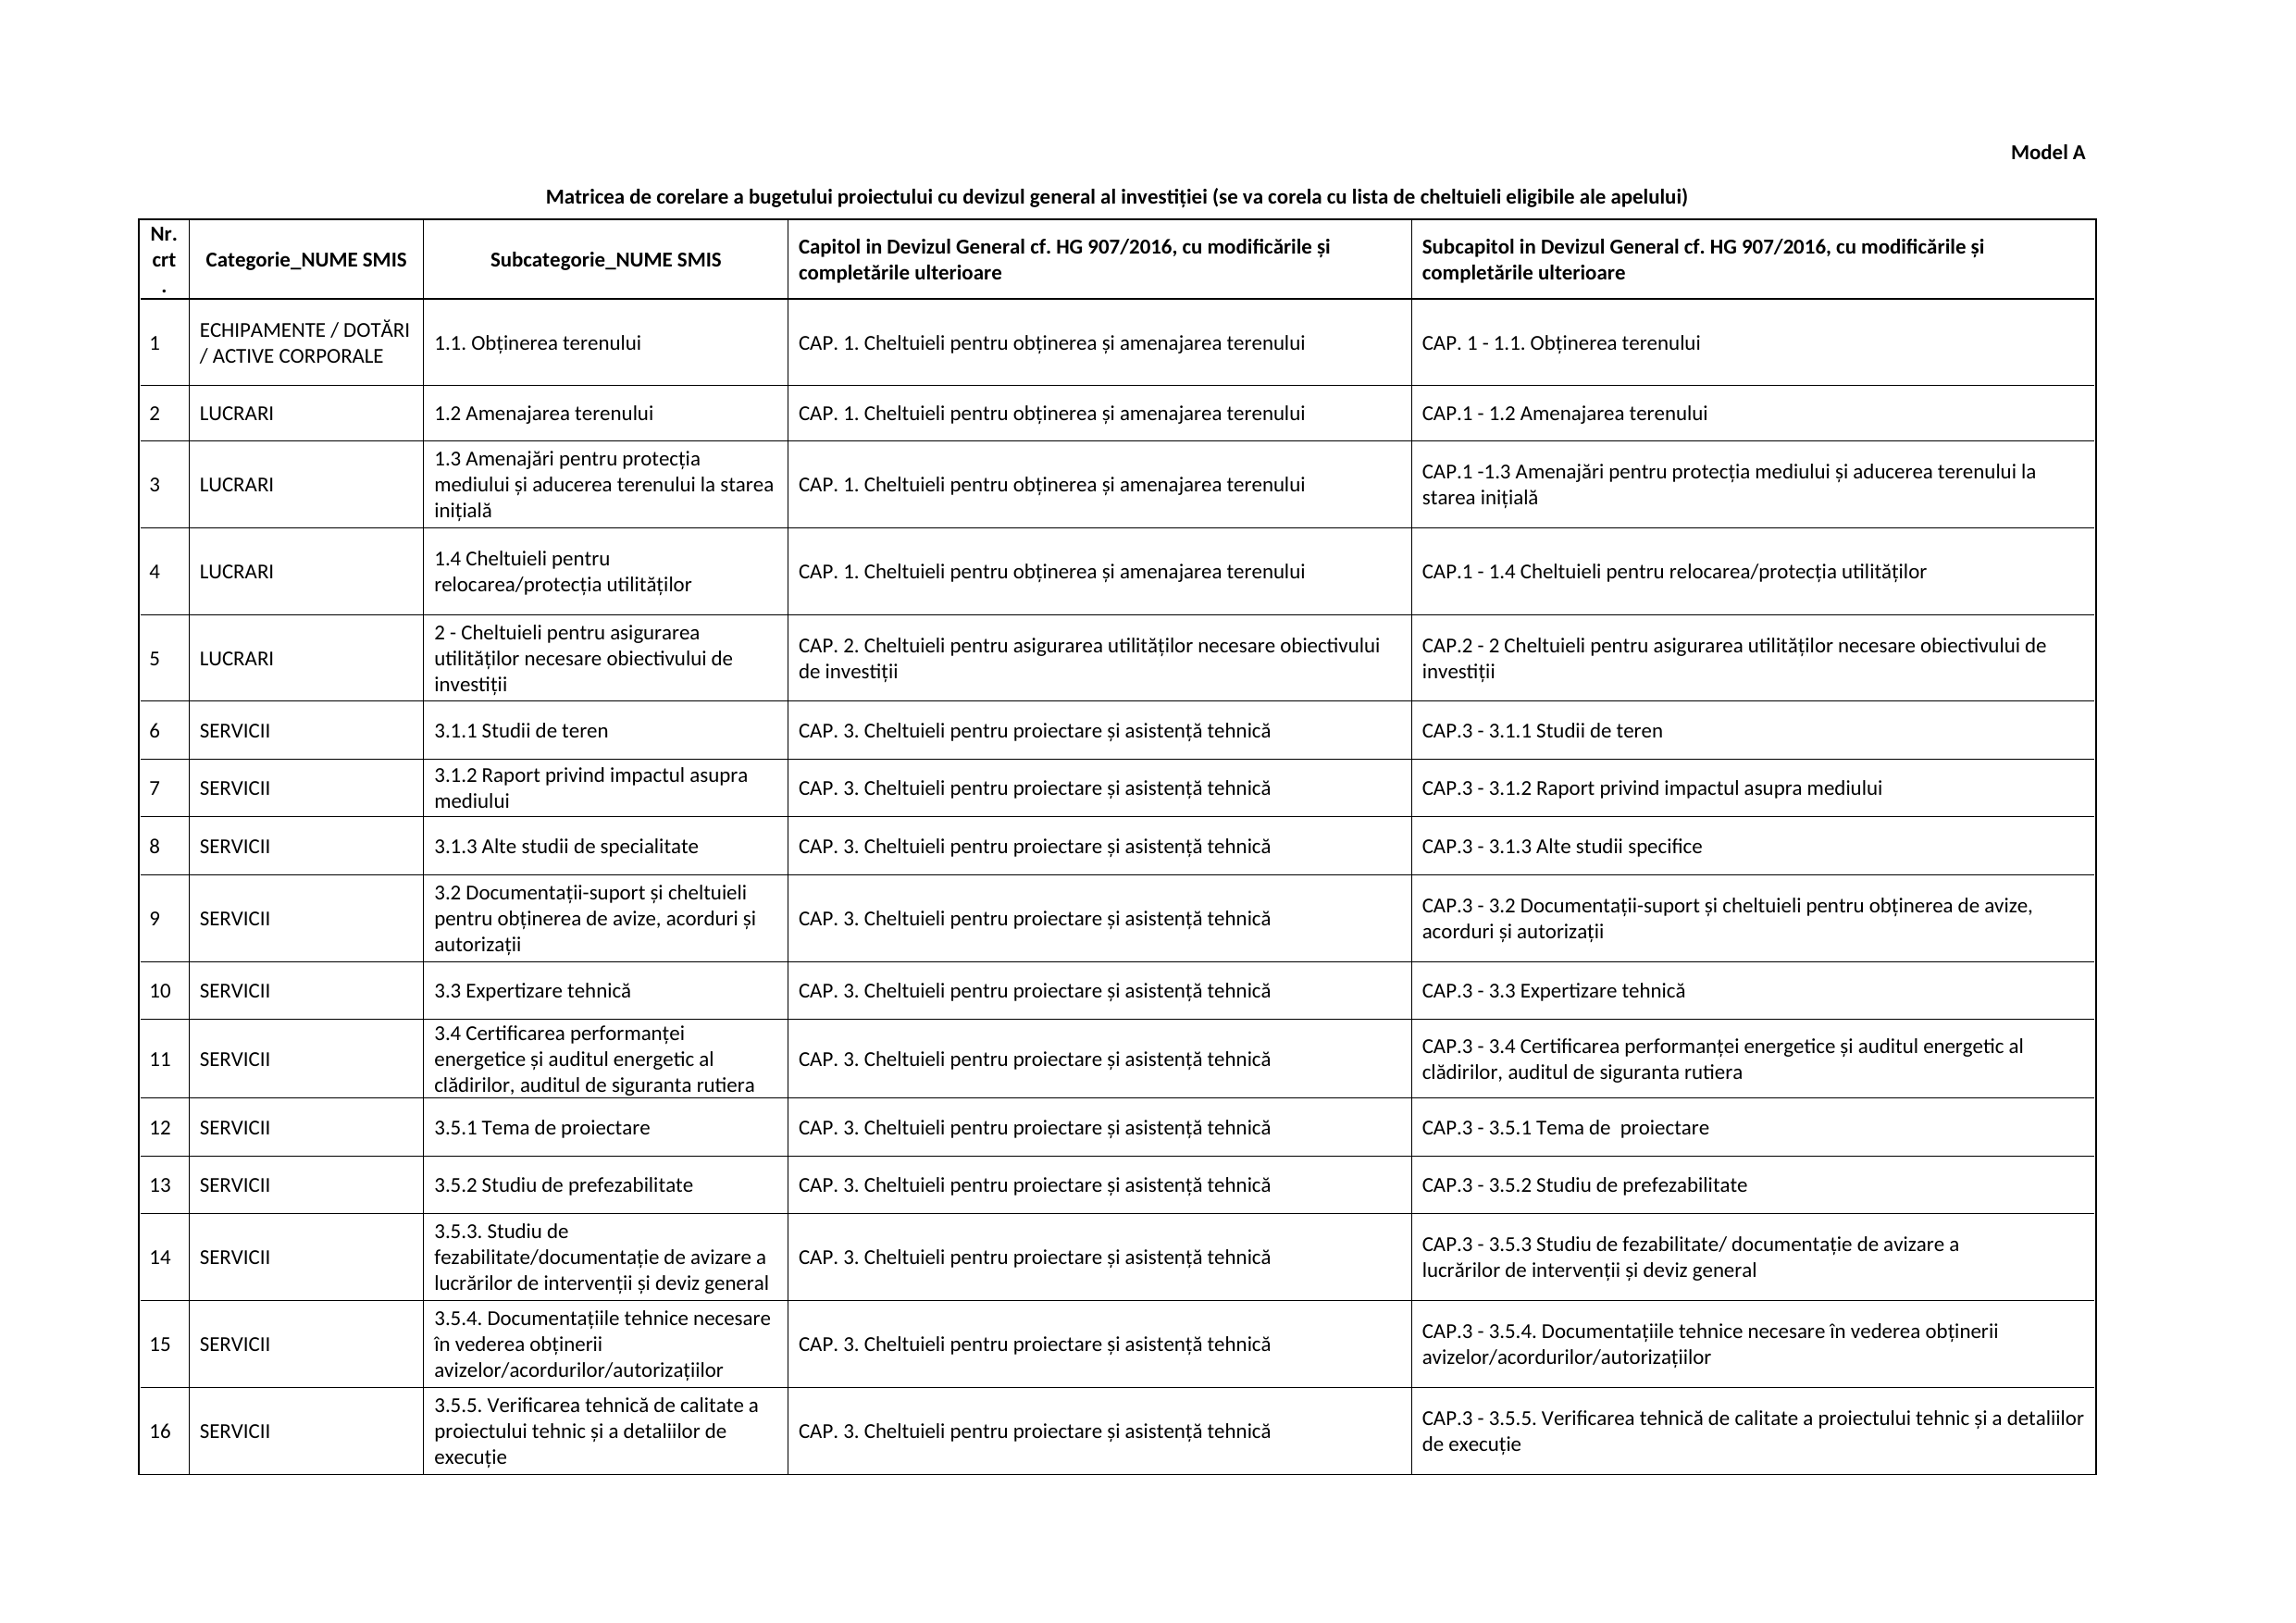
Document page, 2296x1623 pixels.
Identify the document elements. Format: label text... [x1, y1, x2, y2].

table_cell LUCRARI [190, 615, 423, 700]
table_cell SERVICII [190, 962, 423, 1019]
table_cell CAP. 1 - 1.1. Obținerea terenului [1412, 298, 2095, 385]
table_cell CAP.1 - 1.4 Cheltuieli pentru relocarea/protecția utilităților [1412, 527, 2095, 613]
table_cell CAP. 3. Cheltuieli pentru proiectare și asistență tehnică [788, 1020, 1411, 1097]
table_cell CAP.3 - 3.5.4. Documentațiile tehnice necesare în vederea obținerii avizelor/acordurilor/autorizațiilor [1412, 1300, 2095, 1387]
table_cell 1.1. Obținerea terenului [424, 300, 788, 385]
table_cell SERVICII [190, 1157, 423, 1213]
table_cell 7 [140, 760, 189, 816]
table_cell CAP. 3. Cheltuieli pentru proiectare și asistență tehnică [788, 817, 1411, 874]
table_cell CAP. 1. Cheltuieli pentru obținerea și amenajarea terenului [788, 528, 1411, 613]
table_cell LUCRARI [190, 441, 423, 527]
table_cell CAP.3 - 3.1.1 Studii de teren [1412, 700, 2095, 759]
table_cell 14 [140, 1214, 189, 1300]
table_cell 1.2 Amenajarea terenului [424, 386, 788, 440]
table_cell CAP. 3. Cheltuieli pentru proiectare și asistență tehnică [788, 1098, 1411, 1156]
table_cell 16 [140, 1388, 189, 1473]
table_cell SERVICII [190, 1301, 423, 1387]
table_cell SERVICII [190, 1388, 423, 1473]
table_cell CAP. 1. Cheltuieli pentru obținerea și amenajarea terenului [788, 300, 1411, 385]
table_cell 12 [140, 1098, 189, 1156]
table_header Model A [139, 139, 2096, 175]
table_cell CAP.3 - 3.1.3 Alte studii specifice [1412, 816, 2095, 874]
table_cell CAP.3 - 3.5.2 Studiu de prefezabilitate [1412, 1156, 2095, 1213]
table_cell CAP. 3. Cheltuieli pentru proiectare și asistență tehnică [788, 1157, 1411, 1213]
table_cell SERVICII [190, 1214, 423, 1300]
table_cell 3.5.2 Studiu de prefezabilitate [424, 1157, 788, 1213]
table_cell 3.1.1 Studii de teren [424, 701, 788, 759]
table_cell Subcapitol in Devizul General cf. HG 907/2016, cu modificările și completările ulterioare [1412, 220, 2095, 298]
table_cell CAP.1 -1.3 Amenajări pentru protecția mediului și aducerea terenului la starea inițială [1412, 440, 2095, 527]
table_cell CAP.3 - 3.3 Expertizare tehnică [1412, 961, 2095, 1019]
table_cell 3 [140, 441, 189, 527]
table_cell 8 [140, 817, 189, 874]
table_cell 5 [140, 615, 189, 700]
table_cell CAP. 2. Cheltuieli pentru asigurarea utilităților necesare obiectivului de investiții [788, 615, 1411, 700]
table_cell 2 [140, 386, 189, 440]
table_cell SERVICII [190, 760, 423, 816]
table_cell CAP. 3. Cheltuieli pentru proiectare și asistență tehnică [788, 875, 1411, 960]
table_cell 3.5.4. Documentațiile tehnice necesare în vederea obținerii avizelor/acordurilor/autorizațiilor [424, 1301, 788, 1387]
table_cell CAP.3 - 3.5.3 Studiu de fezabilitate/ documentație de avizare a lucrărilor de intervenții și deviz general [1412, 1213, 2095, 1300]
table_cell SERVICII [190, 701, 423, 759]
table_cell 2 - Cheltuieli pentru asigurarea utilităților necesare obiectivului de investiții [424, 615, 788, 700]
table_cell SERVICII [190, 1020, 423, 1097]
table_cell 3.3 Expertizare tehnică [424, 962, 788, 1019]
table_cell SERVICII [190, 875, 423, 960]
table_cell CAP. 3. Cheltuieli pentru proiectare și asistență tehnică [788, 701, 1411, 759]
table_cell 3.4 Certificarea performanței energetice și auditul energetic al clădirilor, auditul de siguranta rutiera [424, 1020, 788, 1097]
table_cell CAP.3 - 3.1.2 Raport privind impactul asupra mediului [1412, 759, 2095, 816]
table_cell 3.5.1 Tema de proiectare [424, 1098, 788, 1156]
table_cell 6 [140, 701, 189, 759]
table_cell CAP. 3. Cheltuieli pentru proiectare și asistență tehnică [788, 1214, 1411, 1300]
table_cell LUCRARI [190, 528, 423, 613]
table_cell 11 [140, 1020, 189, 1097]
table_cell CAP. 1. Cheltuieli pentru obținerea și amenajarea terenului [788, 441, 1411, 527]
table_cell Subcategorie_NUME SMIS [424, 220, 788, 298]
table_cell CAP. 1. Cheltuieli pentru obținerea și amenajarea terenului [788, 386, 1411, 440]
table_cell CAP. 3. Cheltuieli pentru proiectare și asistență tehnică [788, 1388, 1411, 1473]
table_cell 15 [140, 1301, 189, 1387]
table_cell 3.2 Documentații-suport și cheltuieli pentru obținerea de avize, acorduri și autorizații [424, 875, 788, 960]
table_cell Capitol in Devizul General cf. HG 907/2016, cu modificările și completările ulterioare [788, 220, 1411, 298]
table_cell CAP.3 - 3.5.5. Verificarea tehnică de calitate a proiectului tehnic și a detaliilor de execuție [1412, 1387, 2095, 1473]
table_cell 3.1.3 Alte studii de specialitate [424, 817, 788, 874]
table_cell CAP.2 - 2 Cheltuieli pentru asigurarea utilităților necesare obiectivului de investiții [1412, 614, 2095, 700]
table_cell CAP. 3. Cheltuieli pentru proiectare și asistență tehnică [788, 1301, 1411, 1387]
table_cell 4 [140, 528, 189, 613]
table_cell 9 [140, 875, 189, 960]
table_cell 1 [140, 299, 189, 385]
table_cell 3.5.5. Verificarea tehnică de calitate a proiectului tehnic și a detaliilor de execuție [424, 1388, 788, 1473]
table_cell 1.3 Amenajări pentru protecția mediului și aducerea terenului la starea inițială [424, 441, 788, 527]
table_cell CAP.1 - 1.2 Amenajarea terenului [1412, 385, 2095, 440]
table_cell CAP.3 - 3.4 Certificarea performanței energetice și auditul energetic al clădirilor, auditul de siguranta rutiera [1412, 1019, 2095, 1097]
table_cell SERVICII [190, 817, 423, 874]
table_cell Matricea de corelare a bugetului proiectului cu devizul general al investiției (se va corela cu lista de cheltuieli eligibile ale apelului) [139, 175, 2096, 218]
table_cell CAP.3 - 3.2 Documentații-suport și cheltuieli pentru obținerea de avize, acorduri și autorizații [1412, 874, 2095, 960]
table_cell CAP. 3. Cheltuieli pentru proiectare și asistență tehnică [788, 760, 1411, 816]
table_cell Nr. crt. [140, 220, 189, 298]
table_cell Categorie_NUME SMIS [190, 220, 423, 298]
table_cell 1.4 Cheltuieli pentru relocarea/protecția utilităților [424, 528, 788, 613]
table_cell 3.1.2 Raport privind impactul asupra mediului [424, 760, 788, 816]
table_cell 13 [140, 1157, 189, 1213]
table_cell SERVICII [190, 1098, 423, 1156]
table_cell CAP. 3. Cheltuieli pentru proiectare și asistență tehnică [788, 962, 1411, 1019]
table_cell ECHIPAMENTE / DOTĂRI / ACTIVE CORPORALE [190, 300, 423, 385]
table_cell 10 [140, 962, 189, 1019]
table_cell 3.5.3. Studiu de fezabilitate/documentație de avizare a lucrărilor de intervenții și deviz general [424, 1214, 788, 1300]
table_cell LUCRARI [190, 386, 423, 440]
table_cell CAP.3 - 3.5.1 Tema de proiectare [1412, 1097, 2095, 1156]
